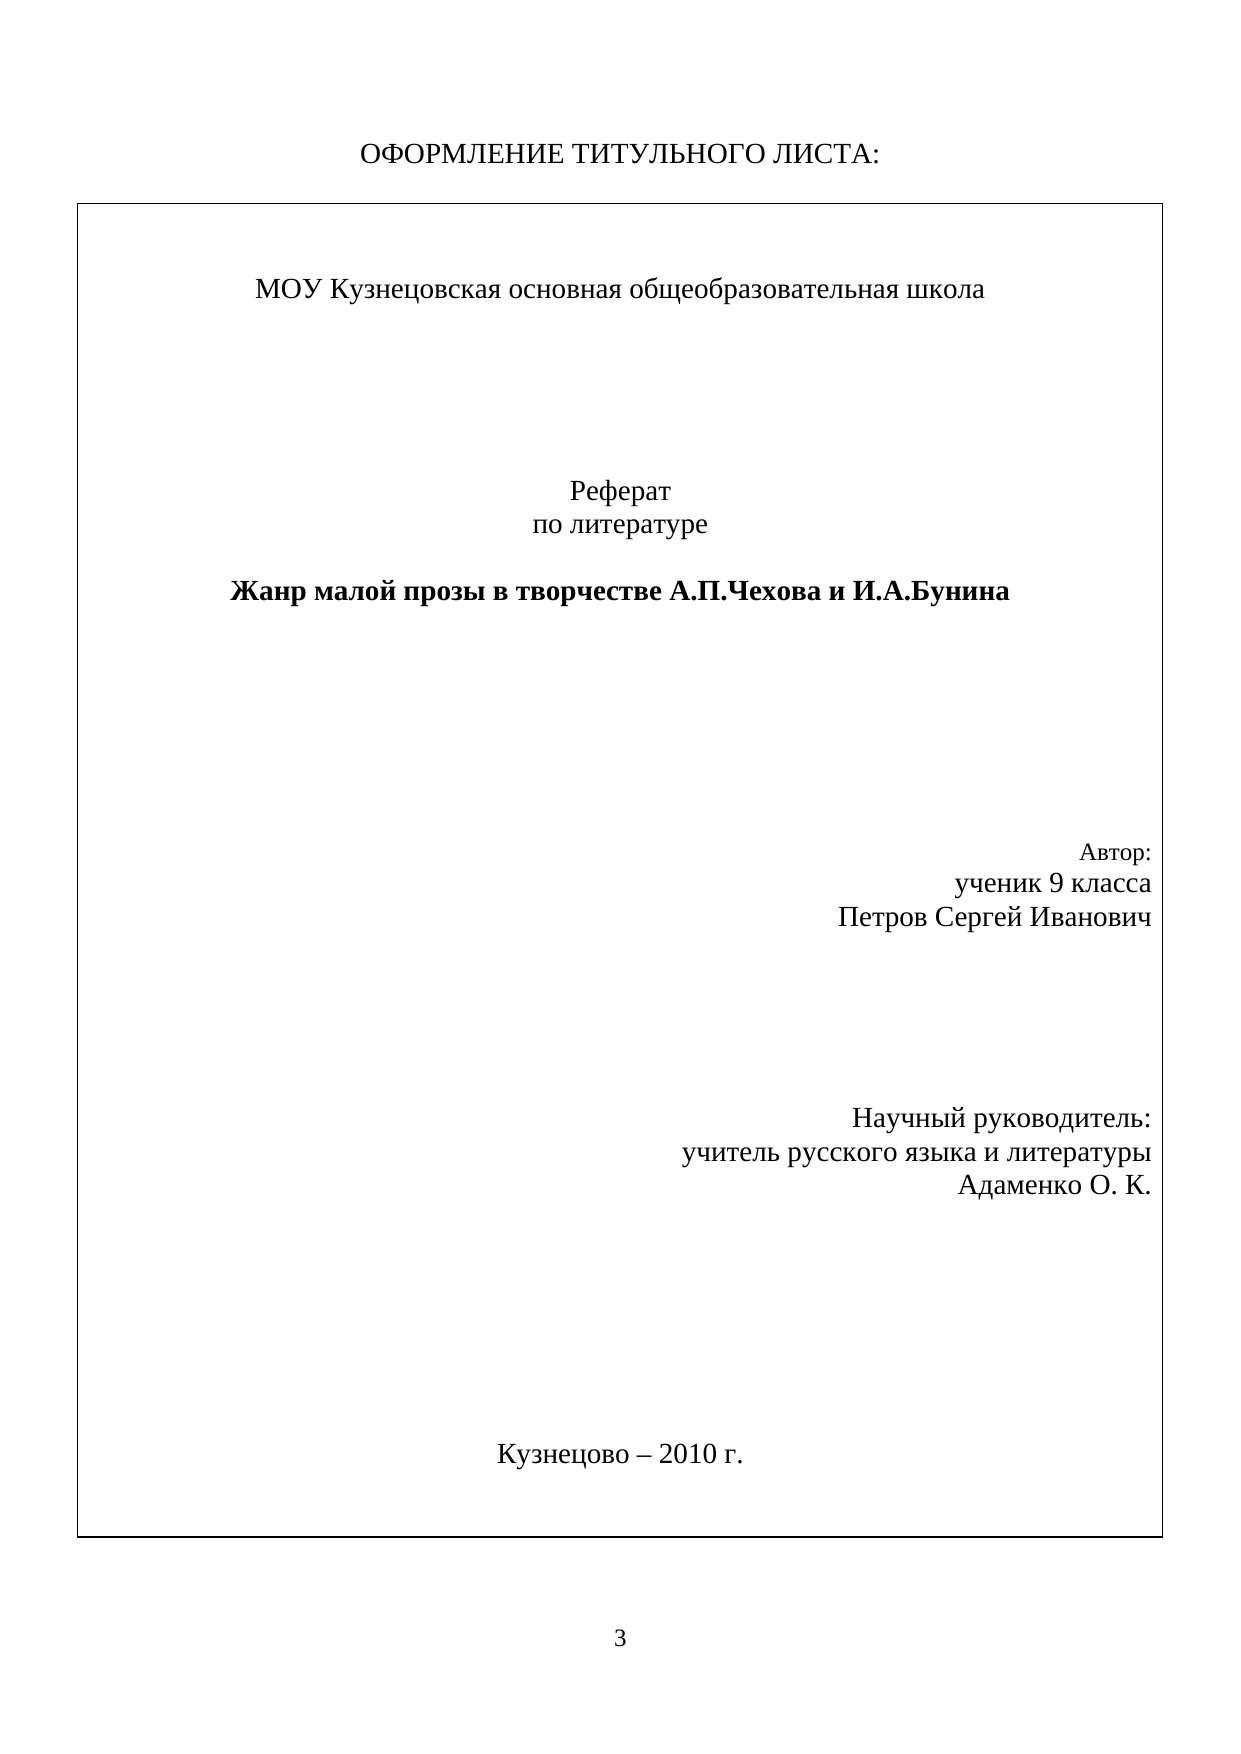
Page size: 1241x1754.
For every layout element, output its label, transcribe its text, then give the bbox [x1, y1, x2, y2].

table_header МОУ Кузнецовская основная общеобразовательная школа Реферат по литературе Жанр малой прозы в творчестве А.П.Чехова и И.А.Бунина Автор: ученик 9 класса Петров Сергей Иванович Научный руководитель: учитель русского языка и литературы Адаменко О. К. Кузнецово – 2010 г. [78, 204, 1162, 1536]
text ОФОРМЛЕНИЕ ТИТУЛЬНОГО ЛИСТА: [89, 136, 1152, 170]
